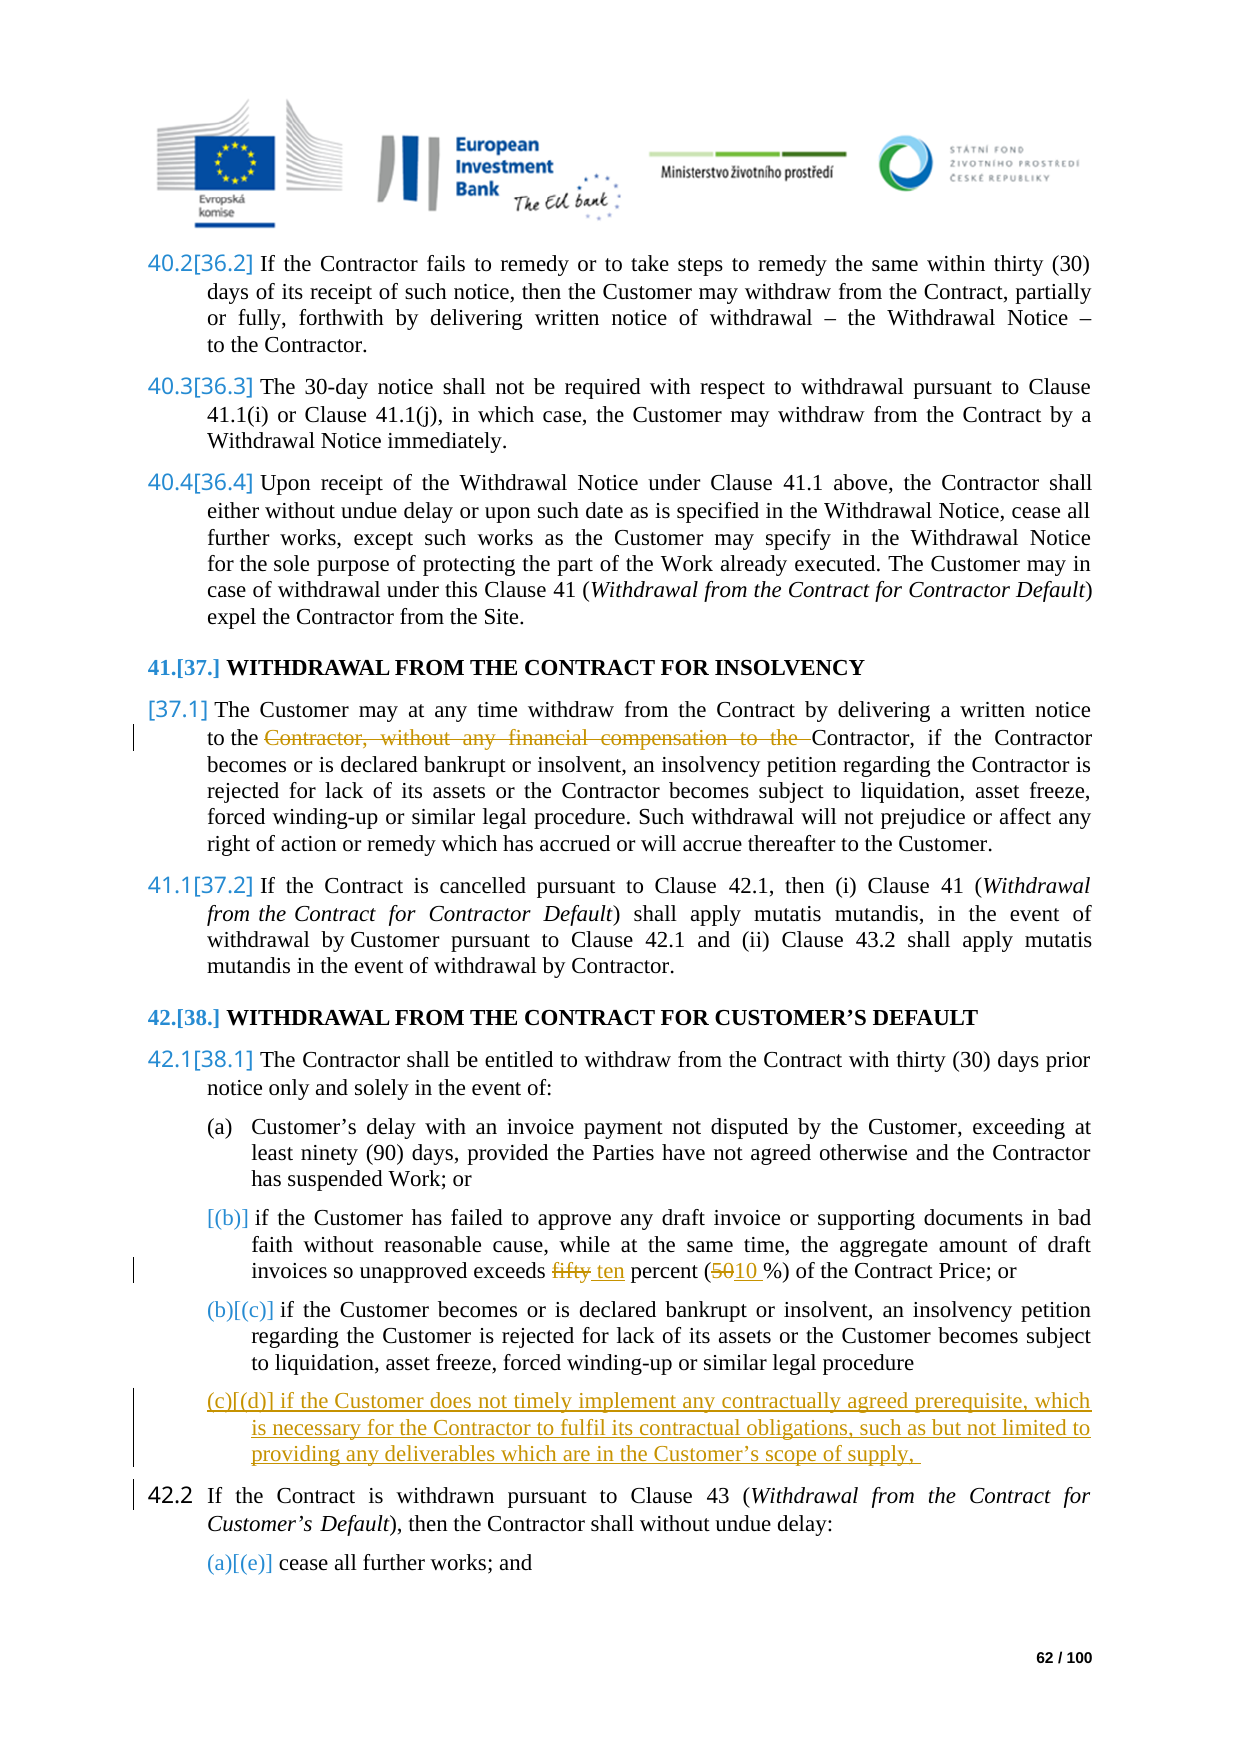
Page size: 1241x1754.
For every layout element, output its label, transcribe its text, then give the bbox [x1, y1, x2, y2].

picture [147, 87, 1093, 235]
text if the Customer has failed to approve any draft invoice or supporting documents in bad faith without reasonable cause, while at the same time, the aggregate amount of draft invoices so unapproved exceeds percent (%) of the Contract Price; or [207, 1204, 1092, 1283]
text If the Contract is withdrawn pursuant to Clause 42 (Withdrawal from the Contract for Customer’s Default), then the Contractor shall without undue delay: [148, 1479, 1092, 1537]
text If the Contractor fails to remedy or to take steps to remedy the same within thirty (30) days of its receipt of such notice, then the Customer may withdraw from the Contract, partially or fully, forthwith by delivering written notice of withdrawal – the Withdrawal Notice – to the Contractor. [148, 247, 1092, 357]
text Upon receipt of the Withdrawal Notice under Clause 40.1 above, the Contractor shall either without undue delay or upon such date as is specified in the Withdrawal Notice, cease all further works, except such works as the Customer may specify in the Withdrawal Notice for the sole purpose of protecting the part of the Work already executed. The Customer may in case of withdrawal under this Clause 40 (Withdrawal from the Contract for Contractor Default) expel the Contractor from the Site. [148, 466, 1092, 629]
text cease all further works; and [207, 1549, 1092, 1576]
text The Customer may at any time withdraw from the Contract by delivering a written notice to the Contractor, if the Contractor becomes or is declared bankrupt or insolvent, an insolvency petition regarding the Contractor is rejected for lack of its assets or the Contractor becomes subject to liquidation, asset freeze, forced winding-up or similar legal procedure. Such withdrawal will not prejudice or affect any right of action or remedy which has accrued or will accrue thereafter to the Customer. [148, 693, 1092, 856]
subtitle Withdrawal from the Contract for Customer’s default [148, 1004, 1092, 1030]
text The Contractor shall be entitled to withdraw from the Contract with thirty (30) days prior notice only and solely in the event of: [148, 1043, 1092, 1100]
text The 30-day notice shall not be required with respect to withdrawal pursuant to Clause 40.1(i) or Clause 40.1(j), in which case, the Customer may withdraw from the Contract by a Withdrawal Notice immediately. [148, 370, 1092, 454]
text if the Customer becomes or is declared bankrupt or insolvent, an insolvency petition regarding the Customer is rejected for lack of its assets or the Customer becomes subject to liquidation, asset freeze, forced winding-up or similar legal procedure [207, 1296, 1092, 1375]
text Customer’s delay with an invoice payment not disputed by the Customer, exceeding at least ninety (90) days, provided the Parties have not agreed otherwise and the Contractor has suspended Work; or [207, 1113, 1092, 1192]
text If the Contract is cancelled pursuant to Clause 41.1, then (i) Clause 40 (Withdrawal from the Contract for Contractor Default) shall apply mutatis mutandis, in the event of withdrawal by Customer pursuant to Clause 41.1 and (ii) Clause 42.2 shall apply mutatis mutandis in the event of withdrawal by Contractor. [148, 868, 1092, 979]
subtitle Withdrawal FROM the Contract for insolvency [148, 654, 1092, 681]
